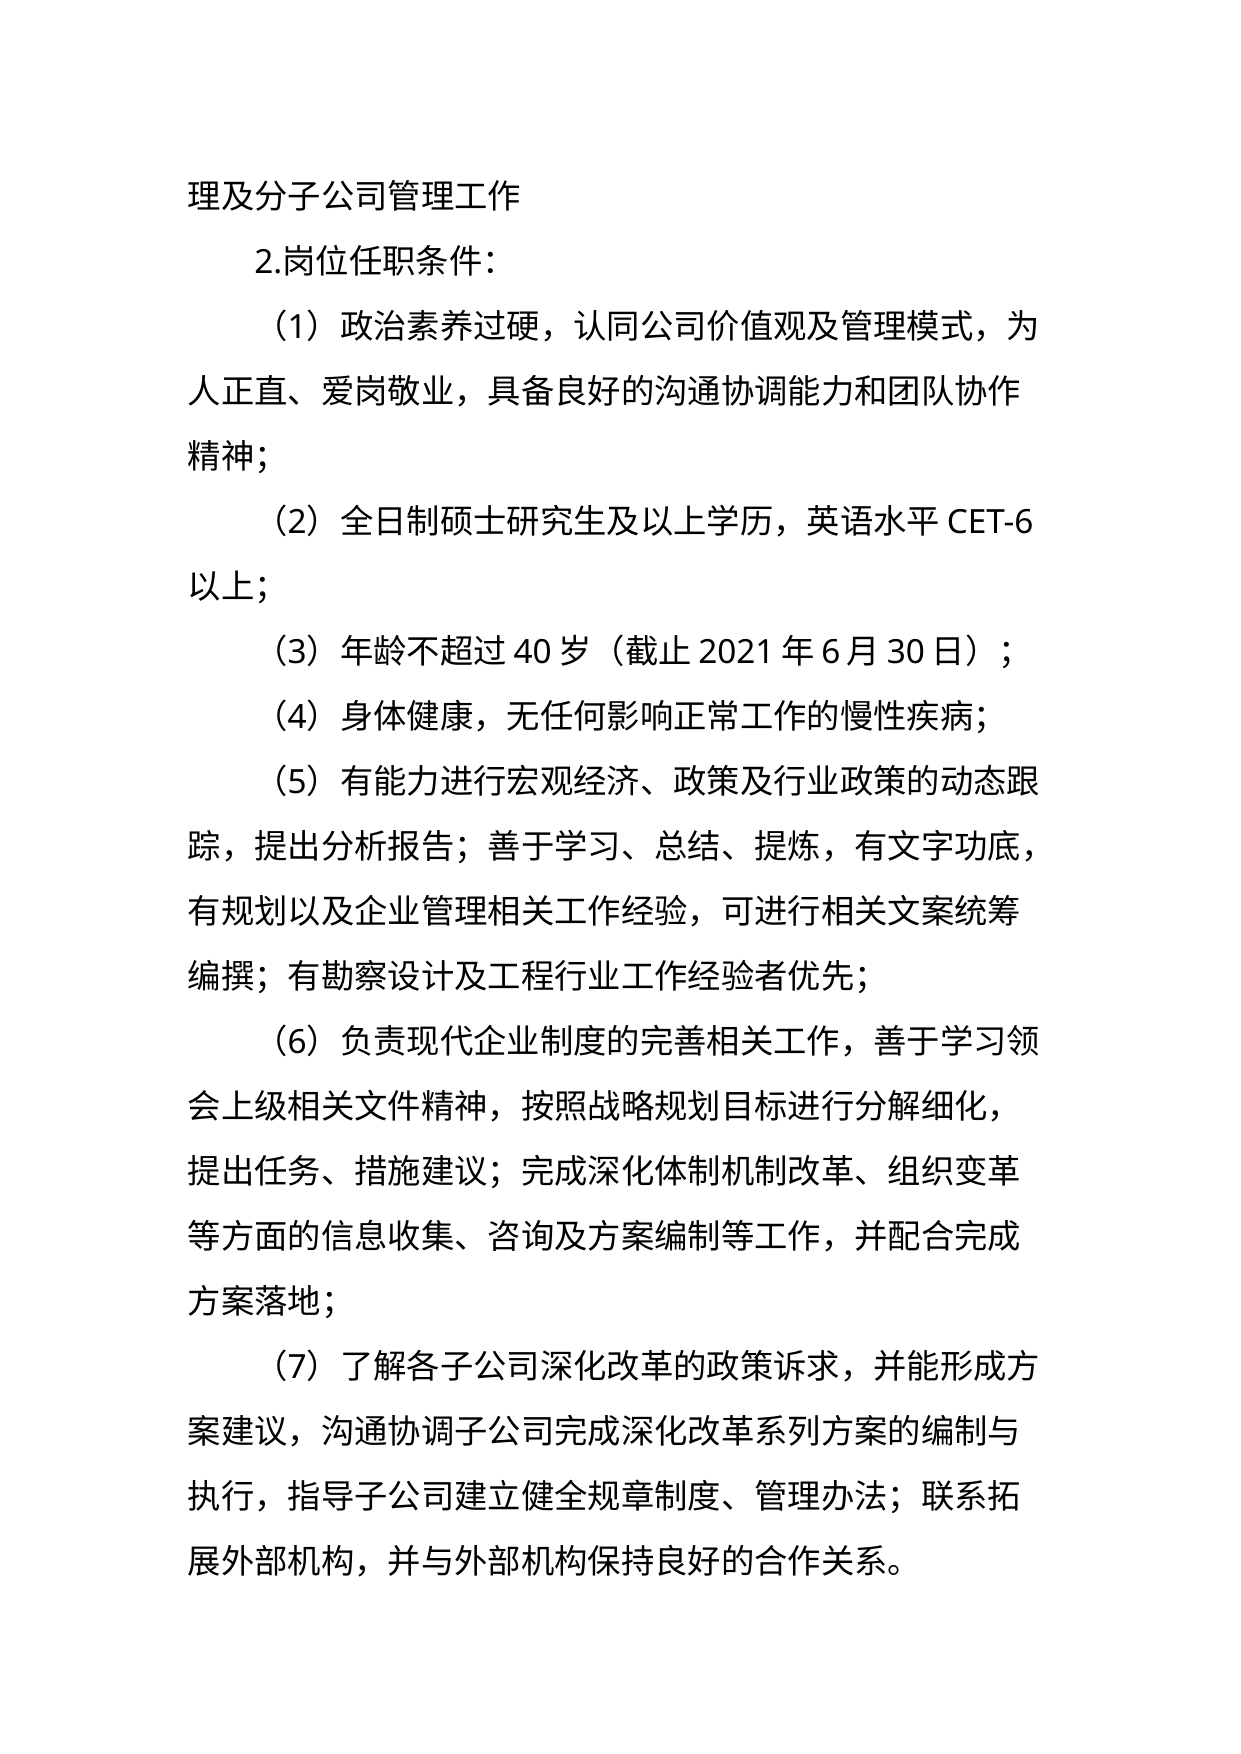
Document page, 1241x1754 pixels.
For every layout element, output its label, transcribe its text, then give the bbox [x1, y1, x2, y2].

text （7）了解各子公司深化改革的政策诉求，并能形成方案建议，沟通协调子公司完成深化改革系列方案的编制与执行，指导子公司建立健全规章制度、管理办法；联系拓展外部机构，并与外部机构保持良好的合作关系。 [187, 1332, 1053, 1592]
text 2.岗位任职条件： [187, 227, 1053, 292]
text （4）身体健康，无任何影响正常工作的慢性疾病； [187, 682, 1053, 747]
text （1）政治素养过硬，认同公司价值观及管理模式，为人正直、爱岗敬业，具备良好的沟通协调能力和团队协作精神； [187, 292, 1053, 487]
text （6）负责现代企业制度的完善相关工作，善于学习领会上级相关文件精神，按照战略规划目标进行分解细化，提出任务、措施建议；完成深化体制机制改革、组织变革等方面的信息收集、咨询及方案编制等工作，并配合完成方案落地； [187, 1007, 1053, 1332]
text （3）年龄不超过40岁（截止2021年6月30日）； [187, 617, 1053, 682]
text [187, 162, 1053, 227]
text （5）有能力进行宏观经济、政策及行业政策的动态跟踪，提出分析报告；善于学习、总结、提炼，有文字功底，有规划以及企业管理相关工作经验，可进行相关文案统筹编撰；有勘察设计及工程行业工作经验者优先； [187, 747, 1053, 1007]
text （2）全日制硕士研究生及以上学历，英语水平CET-6以上； [187, 487, 1053, 617]
